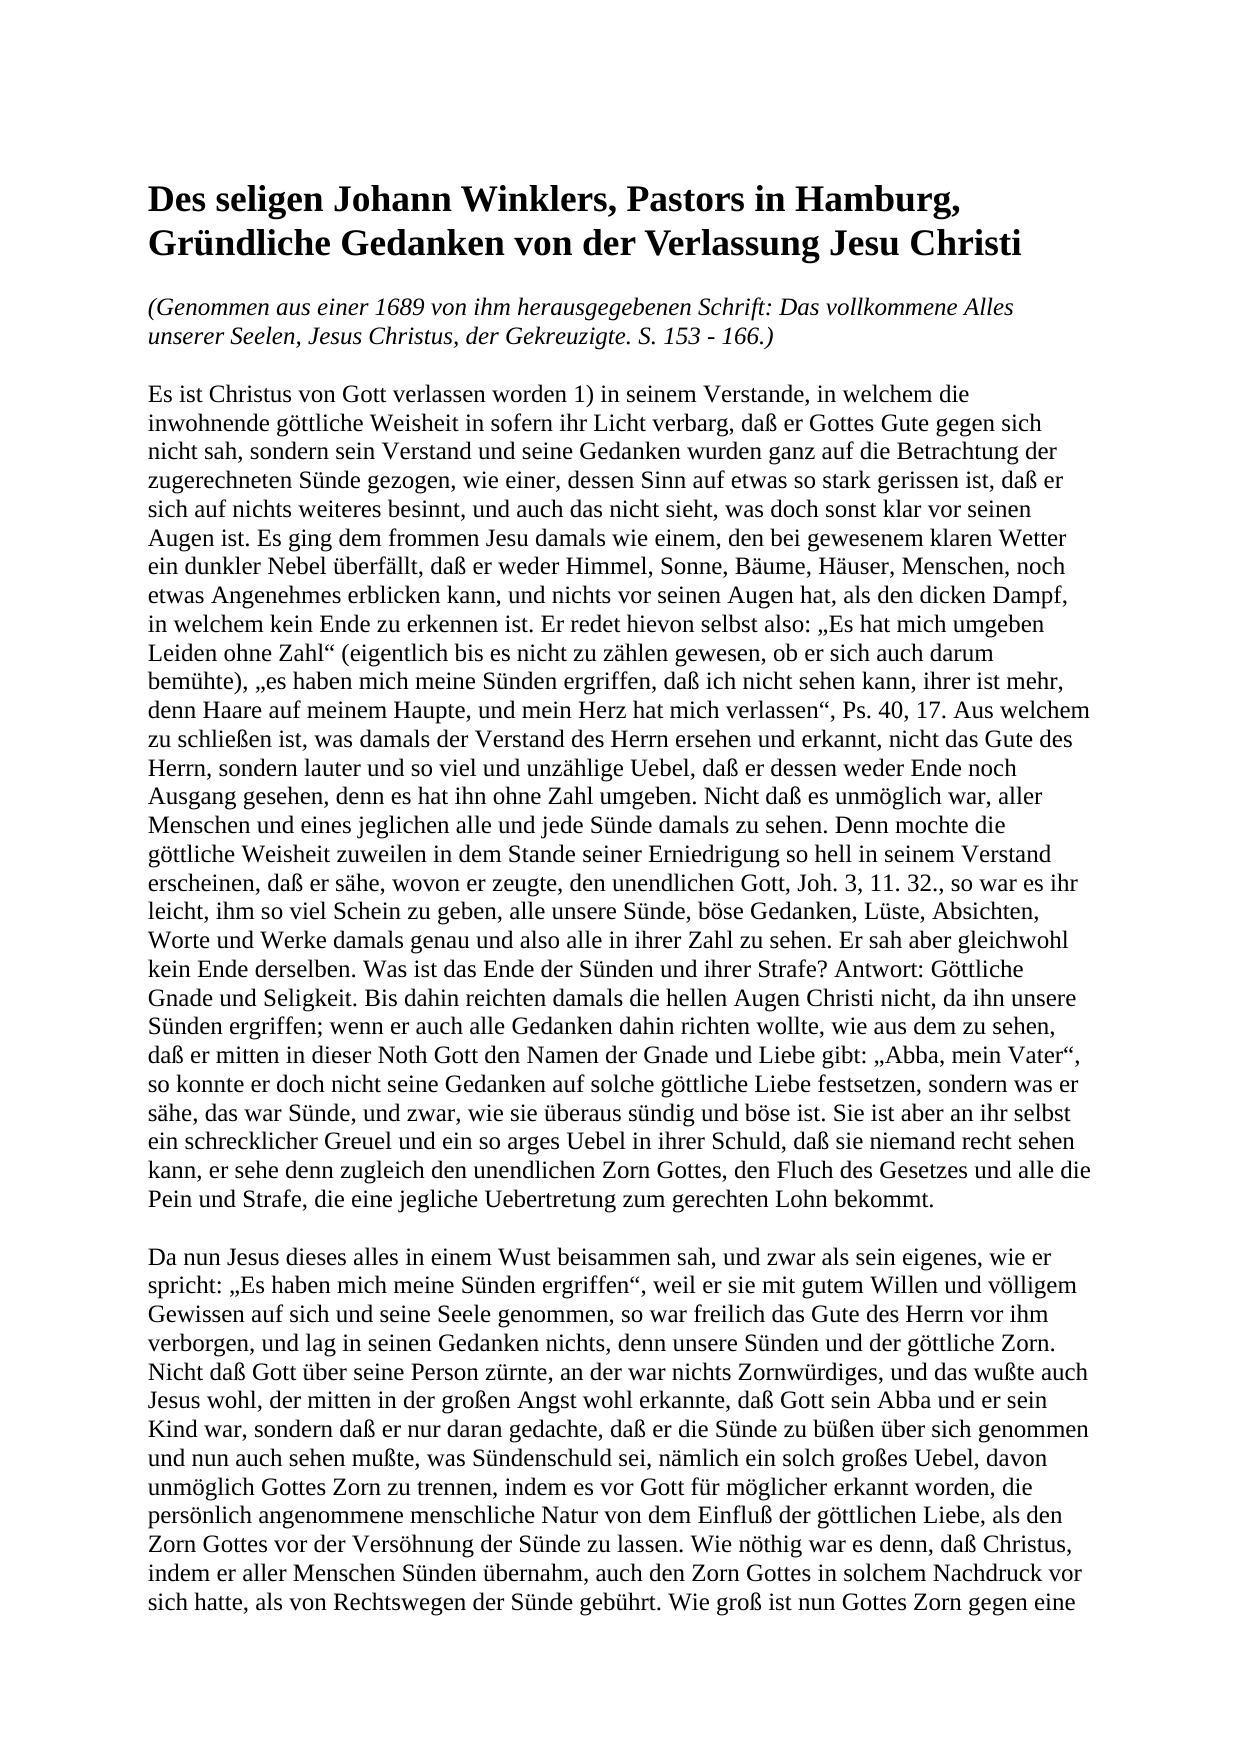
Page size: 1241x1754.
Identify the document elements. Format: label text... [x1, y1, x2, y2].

subtitle Des seligen Johann Winklers, Pastors in Hamburg, Gründliche Gedanken von der Verlassung Jesu Christi [148, 177, 1093, 263]
text Es ist Christus von Gott verlassen worden 1) in seinem Verstande, in welchem die inwohnende göttliche Weisheit in sofern ihr Licht verbarg, daß er Gottes Gute gegen sich nicht sah, sondern sein Verstand und seine Gedanken wurden ganz auf die Betrachtung der zugerechneten Sünde gezogen, wie einer, dessen Sinn auf etwas so stark gerissen ist, daß er sich auf nichts weiteres besinnt, und auch das nicht sieht, was doch sonst klar vor seinen Augen ist. Es ging dem frommen Jesu damals wie einem, den bei gewesenem klaren Wetter ein dunkler Nebel überfällt, daß er weder Himmel, Sonne, Bäume, Häuser, Menschen, noch etwas Angenehmes erblicken kann, und nichts vor seinen Augen hat, als den dicken Dampf, in welchem kein Ende zu erkennen ist. Er redet hievon selbst also: „Es hat mich umgeben Leiden ohne Zahl“ (eigentlich bis es nicht zu zählen gewesen, ob er sich auch darum bemühte), „es haben mich meine Sünden ergriffen, daß ich nicht sehen kann, ihrer ist mehr, denn Haare auf meinem Haupte, und mein Herz hat mich verlassen“, Ps. 40, 17. Aus welchem zu schließen ist, was damals der Verstand des Herrn ersehen und erkannt, nicht das Gute des Herrn, sondern lauter und so viel und unzählige Uebel, daß er dessen weder Ende noch Ausgang gesehen, denn es hat ihn ohne Zahl umgeben. Nicht daß es unmöglich war, aller Menschen und eines jeglichen alle und jede Sünde damals zu sehen. Denn mochte die göttliche Weisheit zuweilen in dem Stande seiner Erniedrigung so hell in seinem Verstand erscheinen, daß er sähe, wovon er zeugte, den unendlichen Gott, Joh. 3, 11. 32., so war es ihr leicht, ihm so viel Schein zu geben, alle unsere Sünde, böse Gedanken, Lüste, Absichten, Worte und Werke damals genau und also alle in ihrer Zahl zu sehen. Er sah aber gleichwohl kein Ende derselben. Was ist das Ende der Sünden und ihrer Strafe? Antwort: Göttliche Gnade und Seligkeit. Bis dahin reichten damals die hellen Augen Christi nicht, da ihn unsere Sünden ergriffen; wenn er auch alle Gedanken dahin richten wollte, wie aus dem zu sehen, daß er mitten in dieser Noth Gott den Namen der Gnade und Liebe gibt: „Abba, mein Vater“, so konnte er doch nicht seine Gedanken auf solche göttliche Liebe festsetzen, sondern was er sähe, das war Sünde, und zwar, wie sie überaus sündig und böse ist. Sie ist aber an ihr selbst ein schrecklicher Greuel und ein so arges Uebel in ihrer Schuld, daß sie niemand recht sehen kann, er sehe denn zugleich den unendlichen Zorn Gottes, den Fluch des Gesetzes und alle die Pein und Strafe, die eine jegliche Uebertretung zum gerechten Lohn bekommt. [148, 379, 1093, 1213]
text (Genommen aus einer 1689 von ihm herausgegebenen Schrift: Das vollkommene Alles unserer Seelen, Jesus Christus, der Gekreuzigte. S. 153 - 166.) [148, 292, 1093, 350]
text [148, 1242, 1093, 1616]
